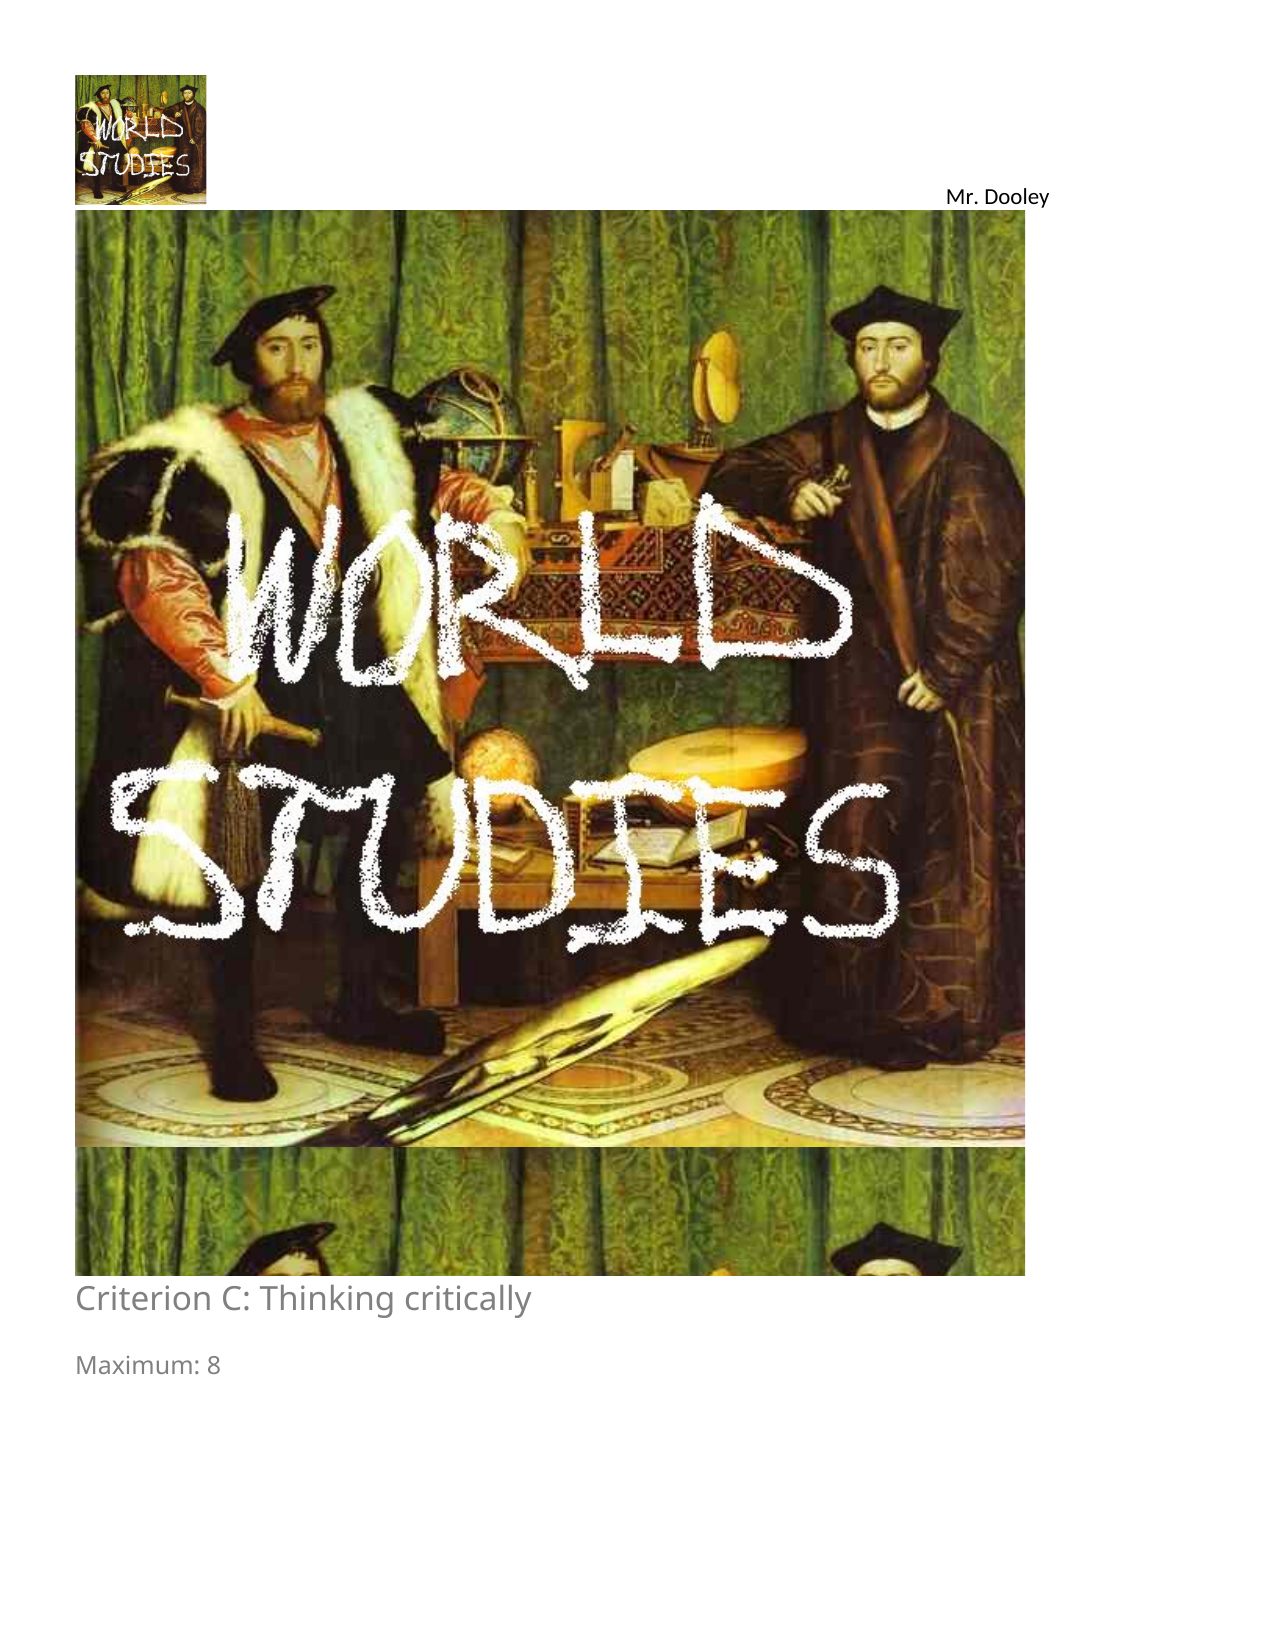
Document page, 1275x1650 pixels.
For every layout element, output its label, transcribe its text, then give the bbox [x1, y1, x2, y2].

text Maximum: 8 [75, 1348, 1200, 1382]
picture [75, 210, 1025, 1276]
text Criterion C: Thinking critically [75, 1275, 1200, 1320]
picture [75, 75, 207, 205]
